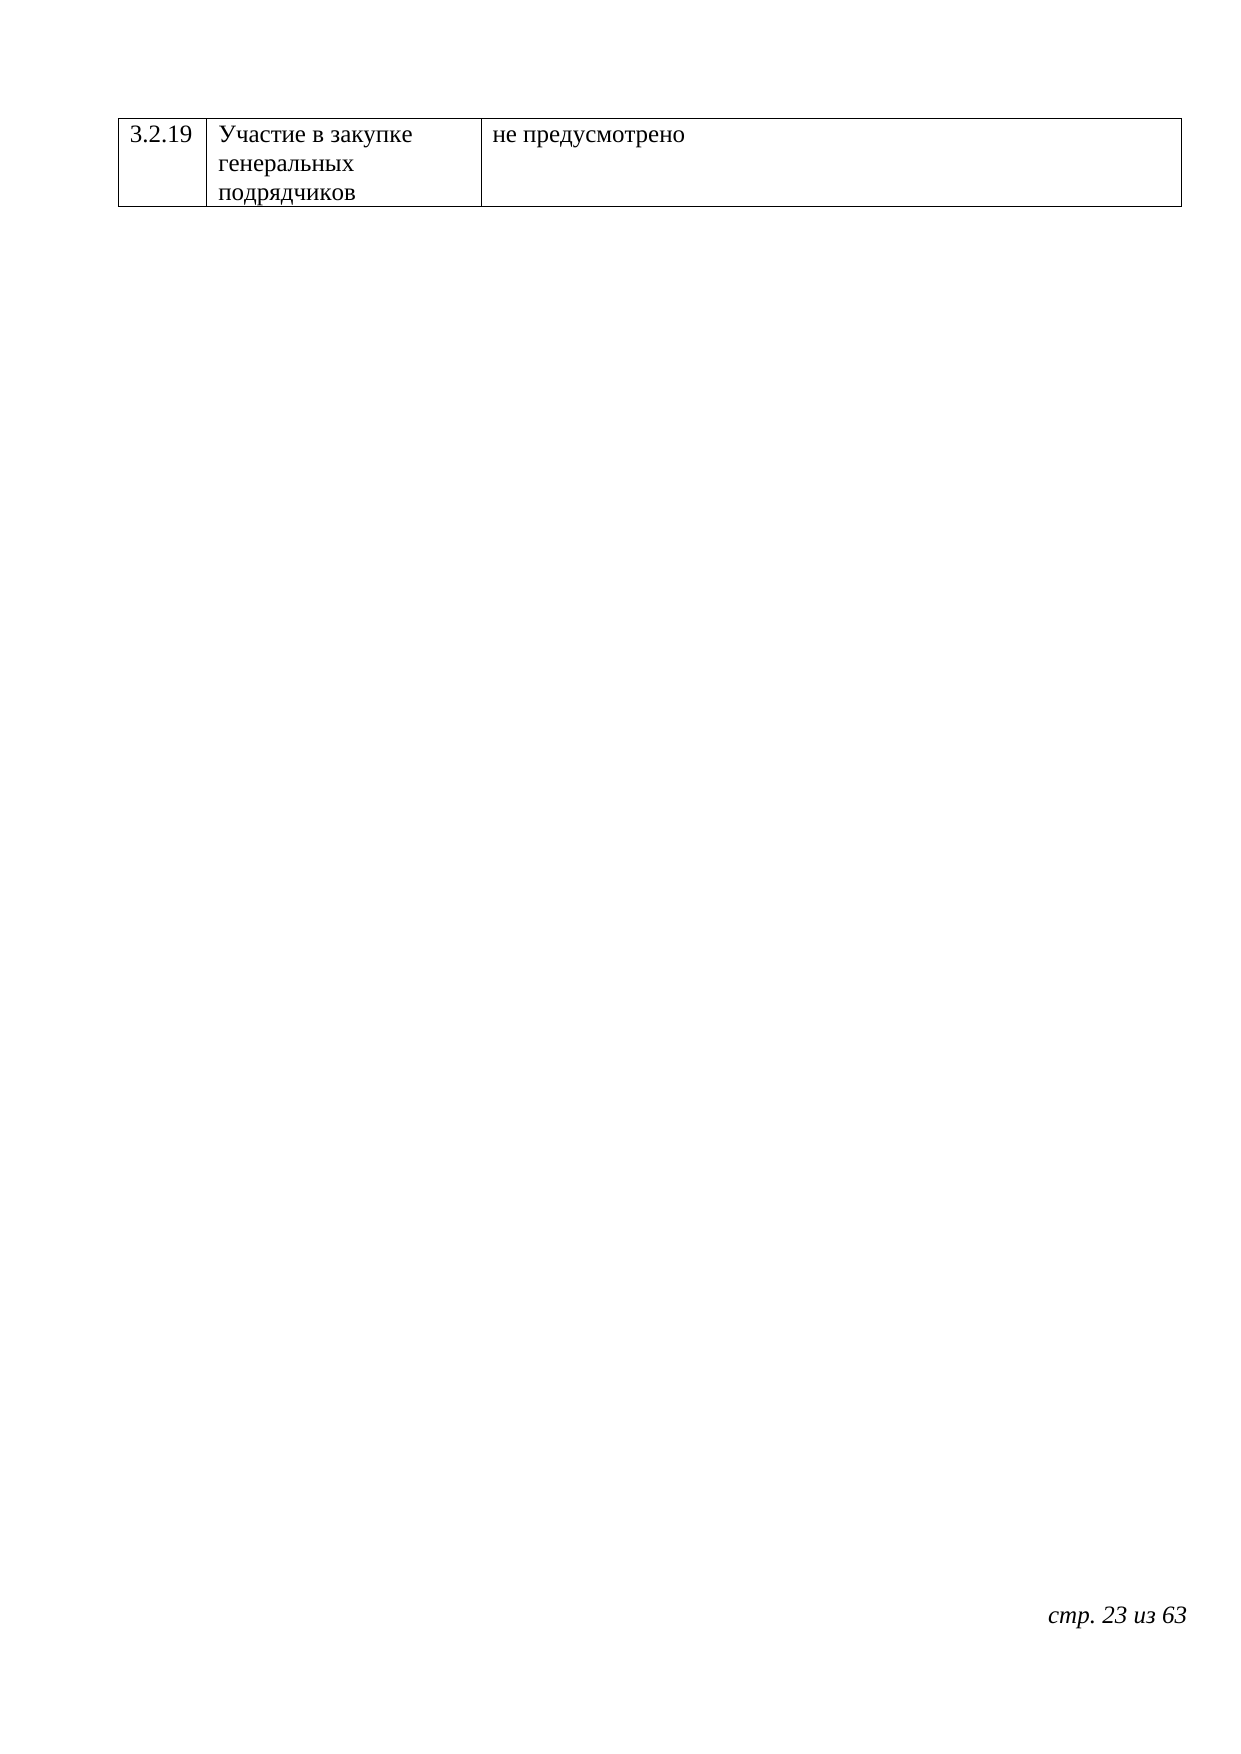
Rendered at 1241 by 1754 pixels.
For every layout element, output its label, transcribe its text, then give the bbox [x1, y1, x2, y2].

table_cell [119, 119, 206, 206]
table_cell не предусмотрено [482, 119, 1181, 206]
table_cell Участие в закупке генеральных подрядчиков [207, 119, 481, 206]
